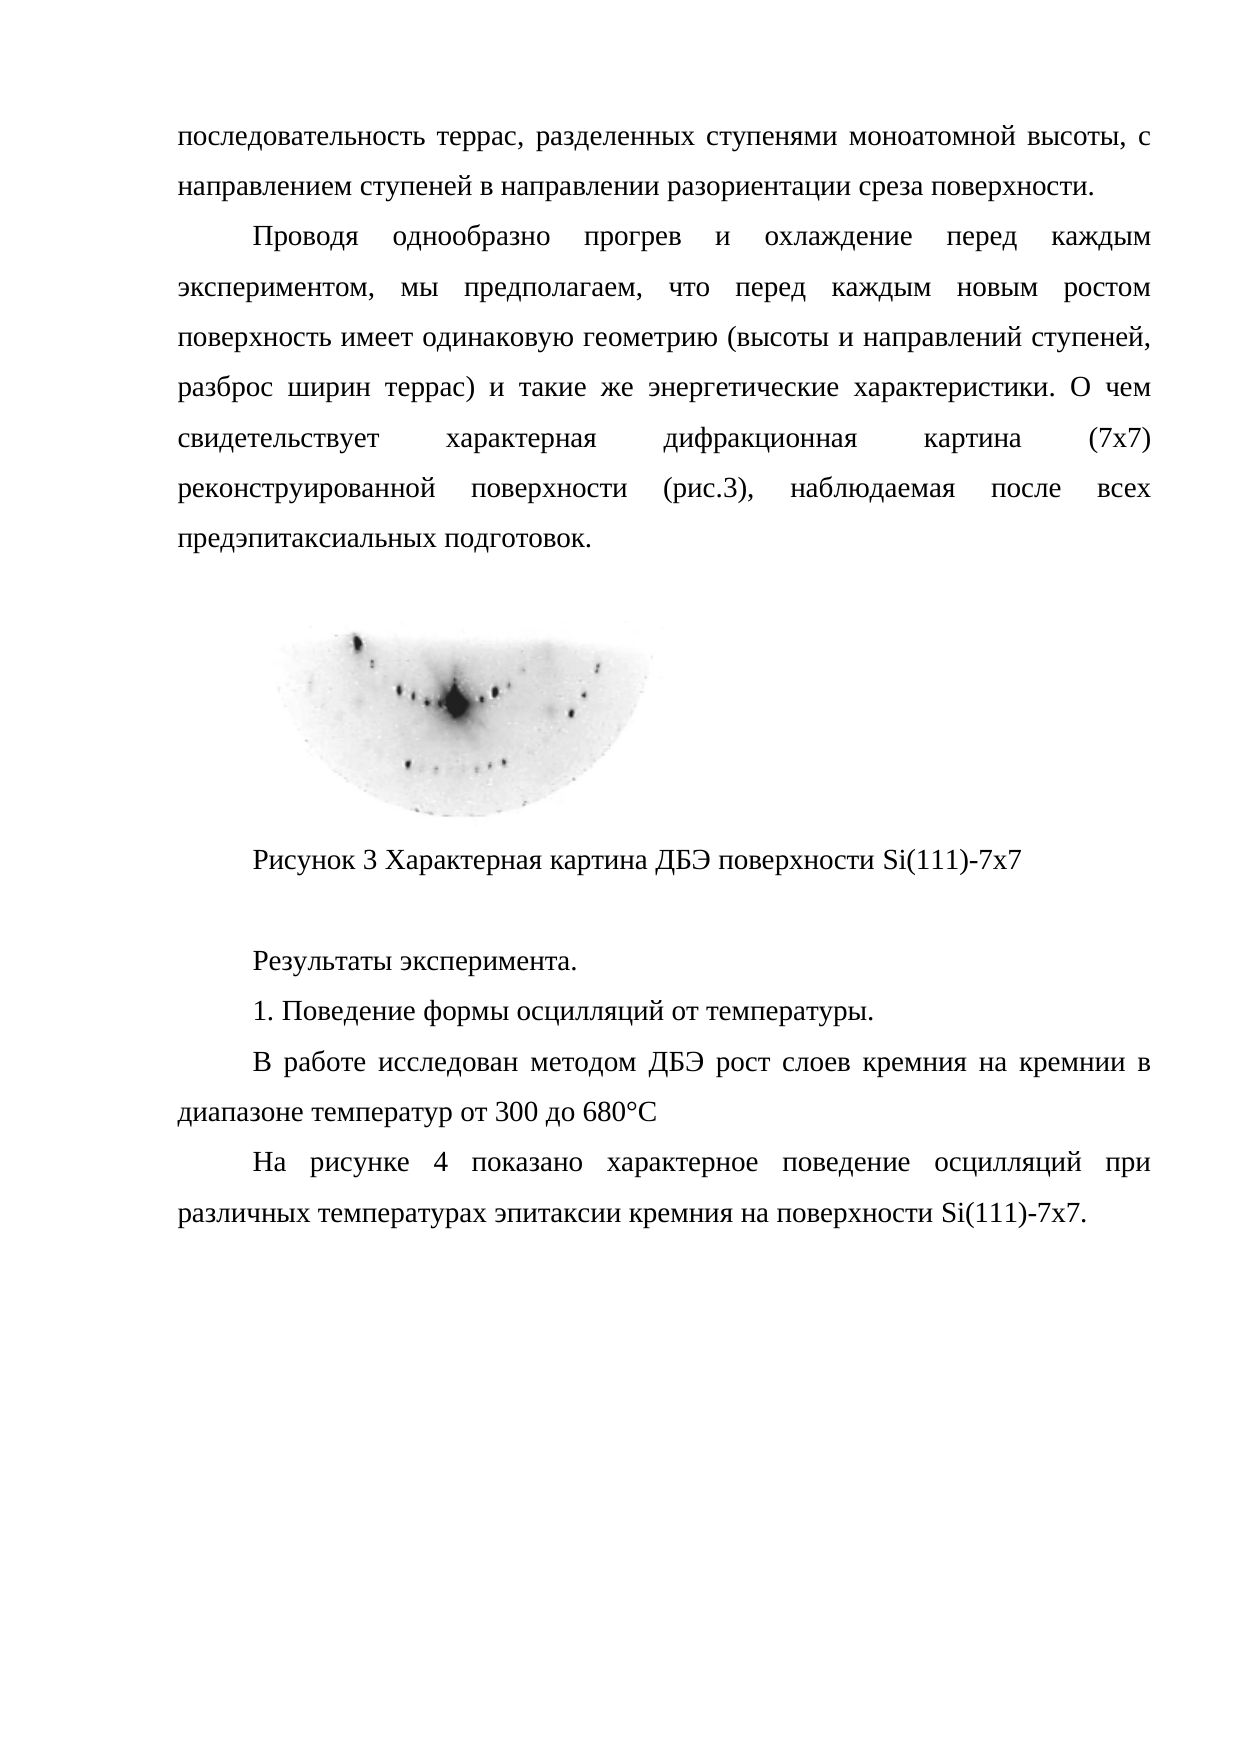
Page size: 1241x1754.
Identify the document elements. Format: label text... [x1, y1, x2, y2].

text Рисунок 3 Характерная картина ДБЭ поверхности Si(111)-7x7 [177, 843, 1152, 876]
text Проводя однообразно прогрев и охлаждение перед каждым экспериментом, мы предполагаем, что перед каждым новым ростом поверхность имеет одинаковую геометрию (высоты и направлений ступеней, разброс ширин террас) и такие же энергетические характеристики. О чем свидетельствует характерная дифракционная картина (7х7) реконструированной поверхности (рис.3), наблюдаемая после всех предэпитаксиальных подготовок. [177, 219, 1152, 554]
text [177, 118, 1152, 202]
text 1. Поведение формы осцилляций от температуры. [177, 994, 1152, 1027]
text Результаты эксперимента. [177, 943, 1152, 977]
text В работе исследован методом ДБЭ рост слоев кремния на кремнии в диапазоне температур от 300 до 680°C [177, 1044, 1152, 1128]
text На рисунке 4 показано характерное поведение осцилляций при различных температурах эпитаксии кремния на поверхности Si(111)-7x7. [177, 1144, 1152, 1228]
picture [252, 621, 667, 831]
